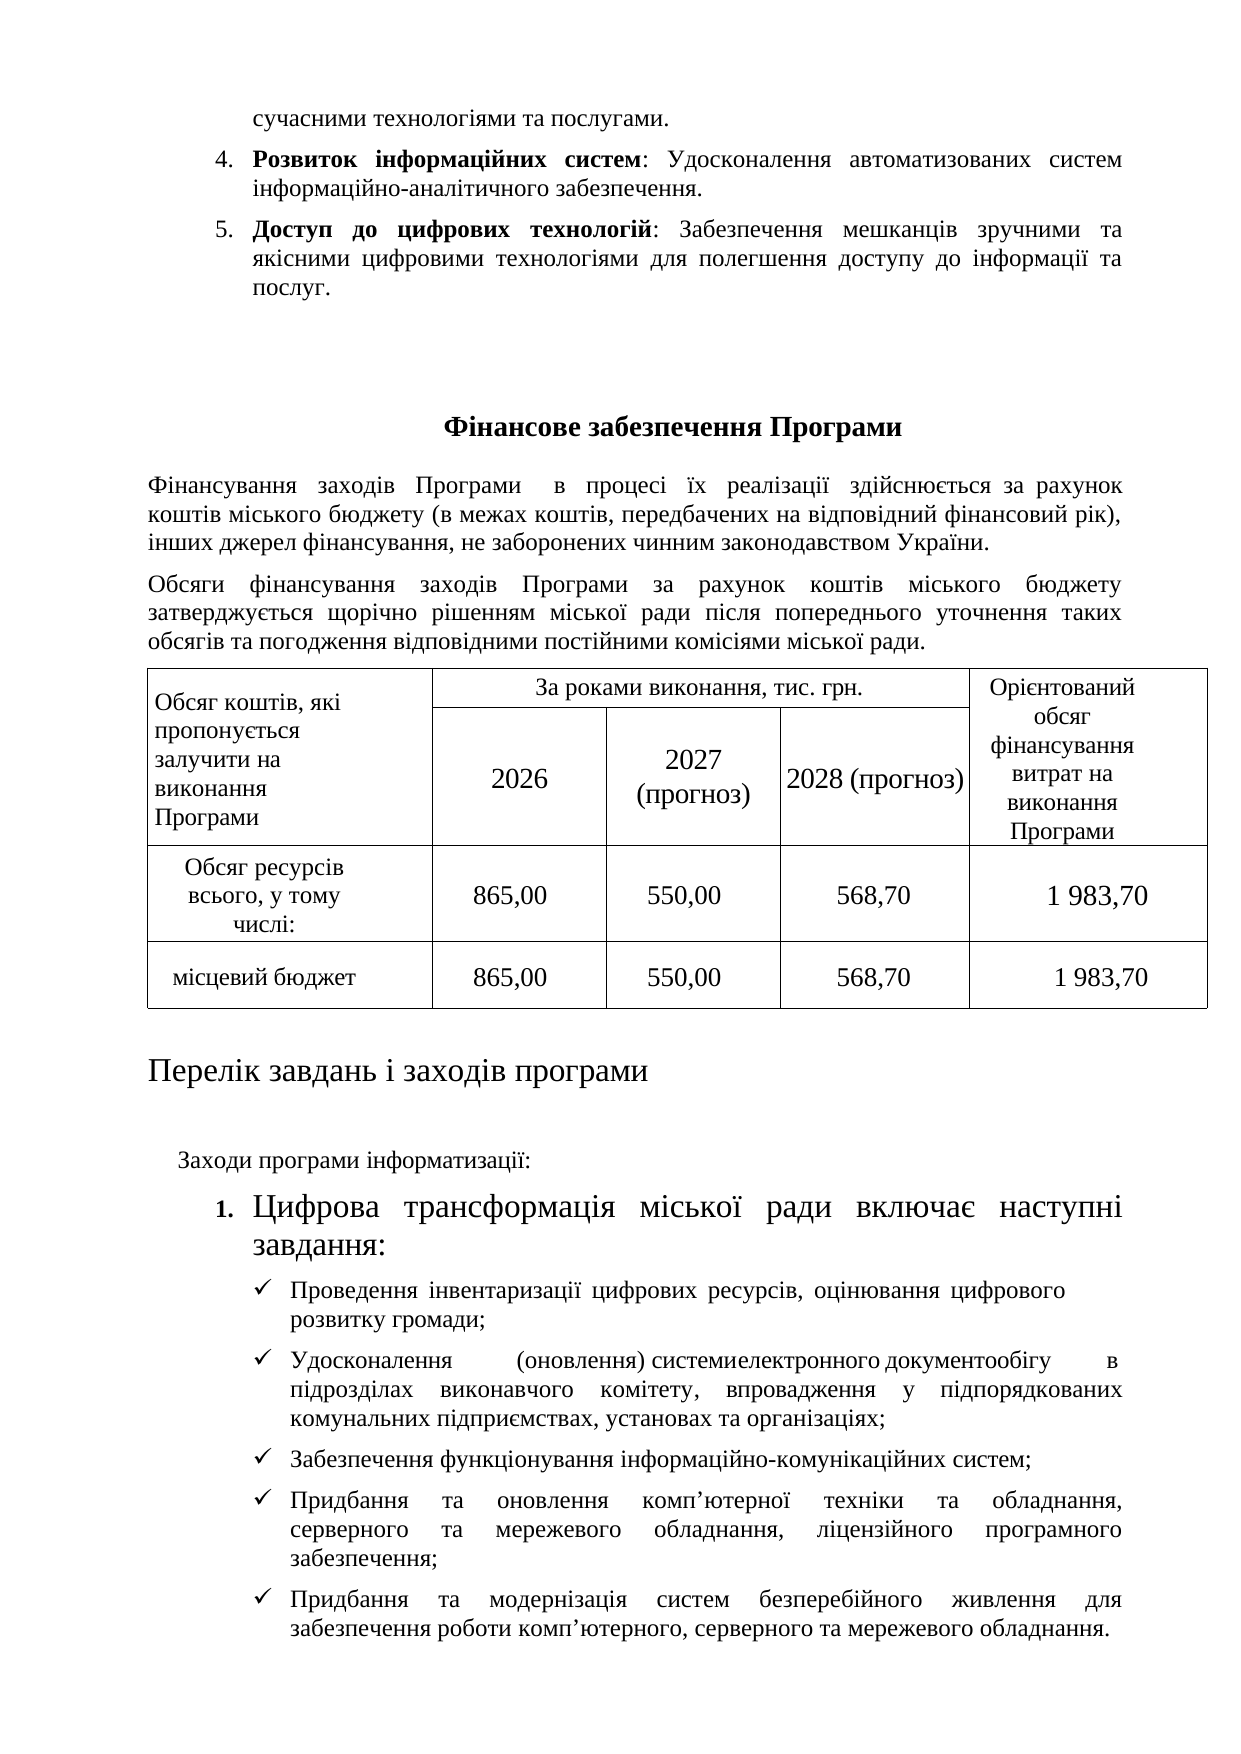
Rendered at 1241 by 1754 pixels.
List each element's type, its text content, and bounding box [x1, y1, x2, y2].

table_cell 2027 (прогноз) [607, 708, 780, 845]
list Забезпечення функціонування інформаційно-комунікаційних систем; [252, 1444, 1123, 1473]
list Доступ до цифрових технологій: Забезпечення мешканців зручними та якісними цифровими технологіями для полегшення доступу до інформації та послуг. [215, 214, 1123, 301]
table_header За роками виконання, тис. грн. [433, 669, 969, 707]
text Фінансування заходів Програми в процесі їх реалізації здійснюється за рахунок коштів міського бюджету (в межах коштів, передбачених на відповідний фінансовий рік), інших джерел фінансування, не заборонених чинним законодавством України. [148, 470, 1123, 556]
table_cell 2028 (прогноз) [781, 708, 969, 845]
subtitle Цифрова трансформація міської ради включає наступні завдання: [215, 1186, 1123, 1263]
table_cell 2026 [433, 708, 606, 845]
subtitle Перелік завдань і заходів програми [148, 1050, 1123, 1088]
table_cell 550,00 [607, 942, 780, 1008]
table_cell 1 983,70 [970, 846, 1207, 941]
table_cell 568,70 [781, 846, 969, 941]
list Проведення інвентаризації цифрових ресурсів, оцінювання цифрового розвитку громади; [252, 1275, 1123, 1333]
table_cell Обсяг ресурсів всього, у тому числі: [148, 846, 432, 941]
list Придбання та модернізація систем безперебійного живлення для забезпечення роботи комп’ютерного, серверного та мережевого обладнання. [252, 1584, 1123, 1642]
table_header Обсяг коштів, які пропонується залучити на виконання Програми [148, 669, 432, 845]
text Обсяги фінансування заходів Програми за рахунок коштів міського бюджету затверджується щорічно рішенням міської ради після попереднього уточнення таких обсягів та погодження відповідними постійними комісіями міської ради. [148, 569, 1123, 655]
table_cell 550,00 [607, 846, 780, 941]
table_cell 1 983,70 [970, 942, 1207, 1008]
table_cell 865,00 [433, 942, 606, 1008]
list Удосконалення (оновлення) системи електронного документообігу в підрозділах виконавчого комітету, впровадження у підпорядкованих комунальних підприємствах, установах та організаціях; [252, 1345, 1123, 1432]
table_cell 865,00 [433, 846, 606, 941]
table_cell 568,70 [781, 942, 969, 1008]
text Заходи програми інформатизації: [177, 1145, 1123, 1174]
list Придбання та оновлення комп’ютерної техніки та обладнання, серверного та мережевого обладнання, ліцензійного програмного забезпечення; [252, 1485, 1123, 1572]
list Розвиток інформаційних систем: Удосконалення автоматизованих систем інформаційно-аналітичного забезпечення. [215, 144, 1123, 202]
list Фінансове забезпечення Програми [223, 409, 1123, 443]
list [215, 103, 1123, 132]
table_cell місцевий бюджет [148, 942, 432, 1008]
table_header Орієнтований обсяг фінансування витрат на виконання Програми [970, 669, 1207, 845]
